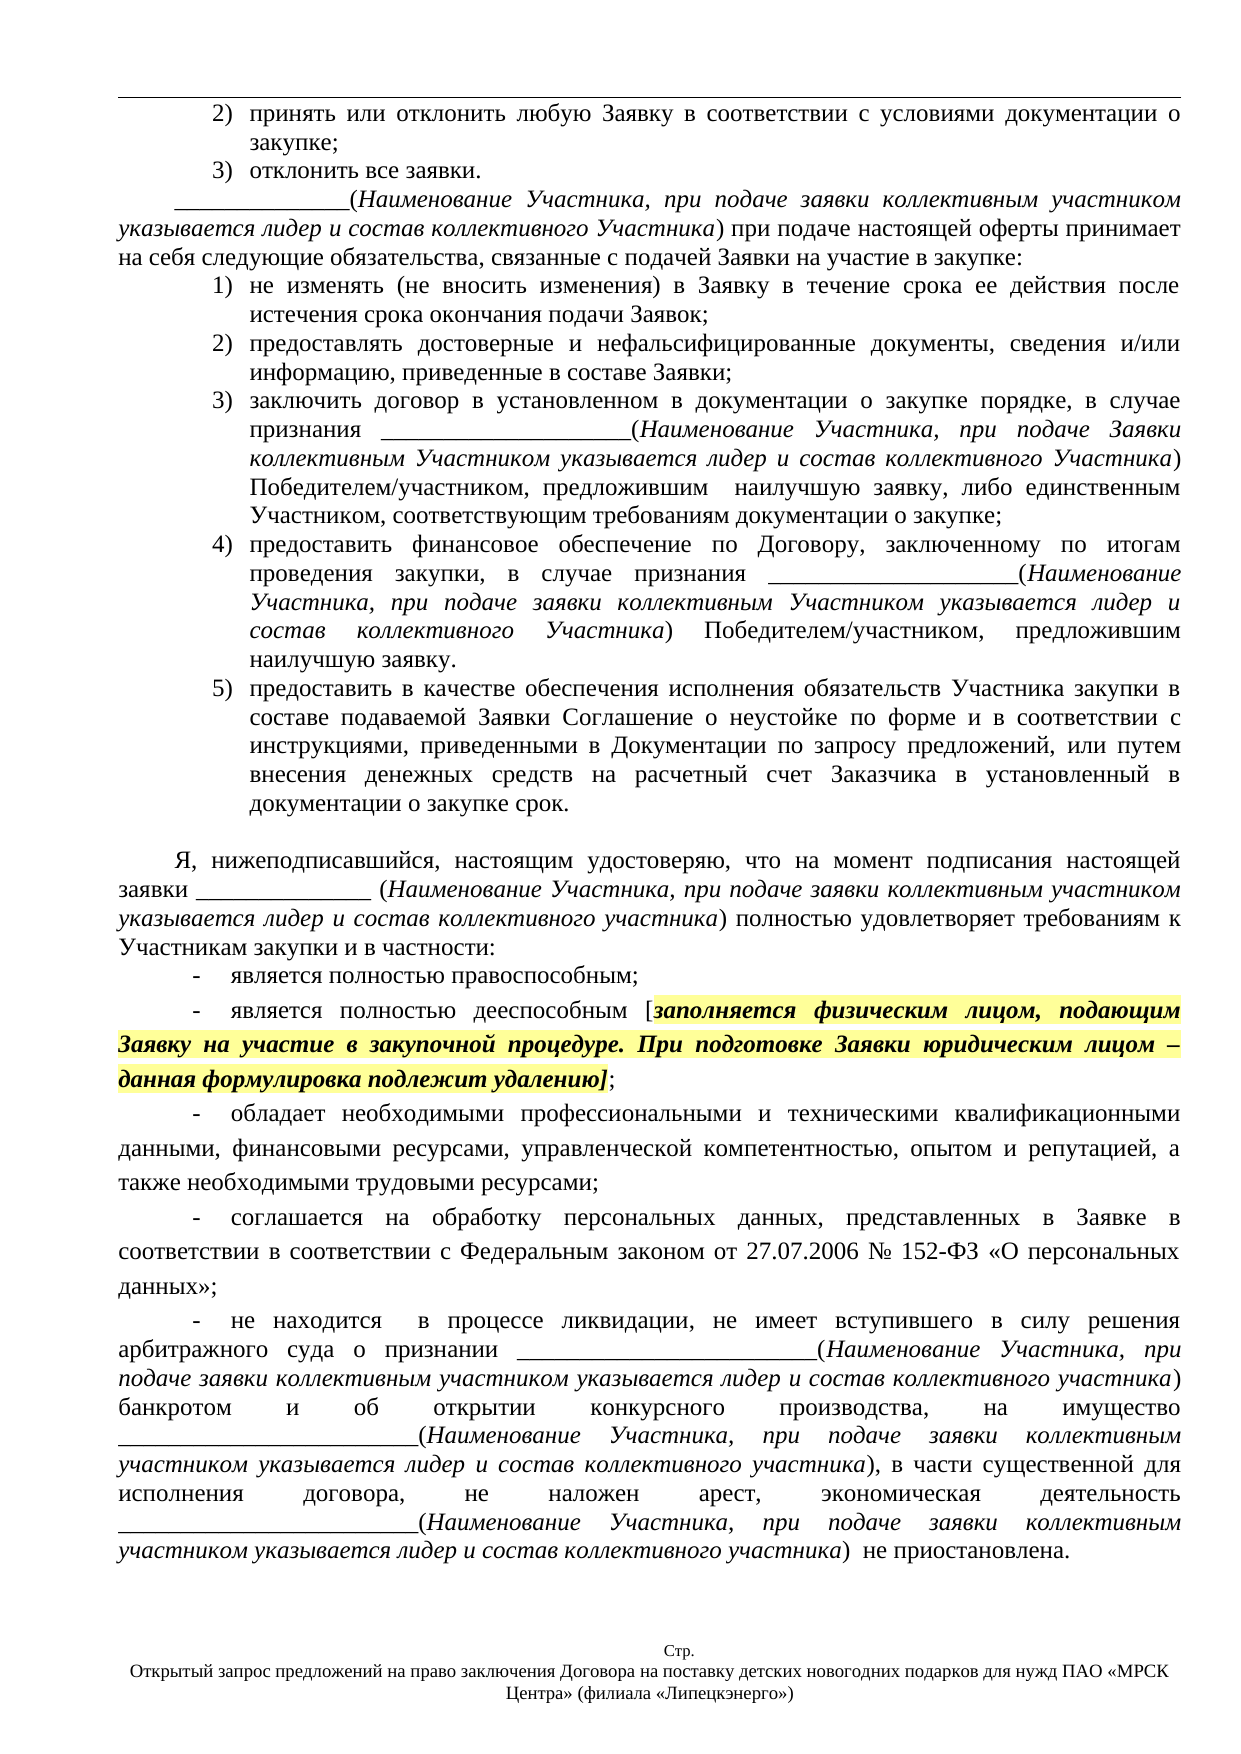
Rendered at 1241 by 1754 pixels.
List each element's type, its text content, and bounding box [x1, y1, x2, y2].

list отклонить все заявки. [212, 156, 1181, 184]
list принять или отклонить любую Заявку в соответствии с условиями документации о закупке; [212, 98, 1181, 156]
list предоставлять достоверные и нефальсифицированные документы, сведения и/или информацию, приведенные в составе Заявки; [212, 328, 1181, 386]
list является полностью правоспособным; [118, 961, 1181, 989]
list является полностью дееспособным [заполняется физическим лицом, подающим Заявку на участие в закупочной процедуре. При подготовке Заявки юридическим лицом – данная формулировка подлежит удалению]; [118, 1058, 1181, 1093]
list предоставить финансовое обеспечение по Договору, заключенному по итогам проведения закупки, в случае признания ____________________(Наименование Участника, при подаче заявки коллективным Участником указывается лидер и состав коллективного Участника) Победителем/участником, предложившим наилучшую заявку. [212, 529, 1181, 673]
list не изменять (не вносить изменения) в Заявку в течение срока ее действия после истечения срока окончания подачи Заявок; [212, 271, 1181, 328]
text ______________(Наименование Участника, при подаче заявки коллективным участником указывается лидер и состав коллективного Участника) при подаче настоящей оферты принимает на себя следующие обязательства, связанные с подачей Заявки на участие в закупке: [118, 184, 1181, 271]
list является полностью дееспособным [заполняется физическим лицом, подающим Заявку на участие в закупочной процедуре. При подготовке Заявки юридическим лицом – данная формулировка подлежит удалению]; [118, 995, 1181, 1030]
list предоставить в качестве обеспечения исполнения обязательств Участника закупки в составе подаваемой Заявки Соглашение о неустойке по форме и в соответствии с инструкциями, приведенными в Документации по запросу предложений, или путем внесения денежных средств на расчетный счет Заказчика в установленный в документации о закупке срок. [212, 673, 1181, 817]
text Я, нижеподписавшийся, настоящим удостоверяю, что на момент подписания настоящей заявки ______________ (Наименование Участника, при подаче заявки коллективным участником указывается лидер и состав коллективного участника) полностью удовлетворяет требованиям к Участникам закупки и в частности: [118, 846, 1181, 961]
list обладает необходимыми профессиональными и техническими квалификационными данными, финансовыми ресурсами, управленческой компетентностью, опытом и репутацией, а также необходимыми трудовыми ресурсами; [118, 1098, 1181, 1196]
list не находится в процессе ликвидации, не имеет вступившего в силу решения арбитражного суда о признании ________________________(Наименование Участника, при подаче заявки коллективным участником указывается лидер и состав коллективного участника) банкротом и об открытии конкурсного производства, на имущество ________________________(Наименование Участника, при подаче заявки коллективным участником указывается лидер и состав коллективного участника), в части существенной для исполнения договора, не наложен арест, экономическая деятельность ________________________(Наименование Участника, при подаче заявки коллективным участником указывается лидер и состав коллективного участника) не приостановлена. [118, 1305, 1181, 1564]
list соглашается на обработку персональных данных, представленных в Заявке в соответствии в соответствии с Федеральным законом от 27.07.2006 № 152-ФЗ «О персональных данных»; [118, 1202, 1181, 1299]
list заключить договор в установленном в документации о закупке порядке, в случае признания ____________________(Наименование Участника, при подаче Заявки коллективным Участником указывается лидер и состав коллективного Участника) Победителем/участником, предложившим наилучшую заявку, либо единственным Участником, соответствующим требованиям документации о закупке; [212, 386, 1181, 529]
